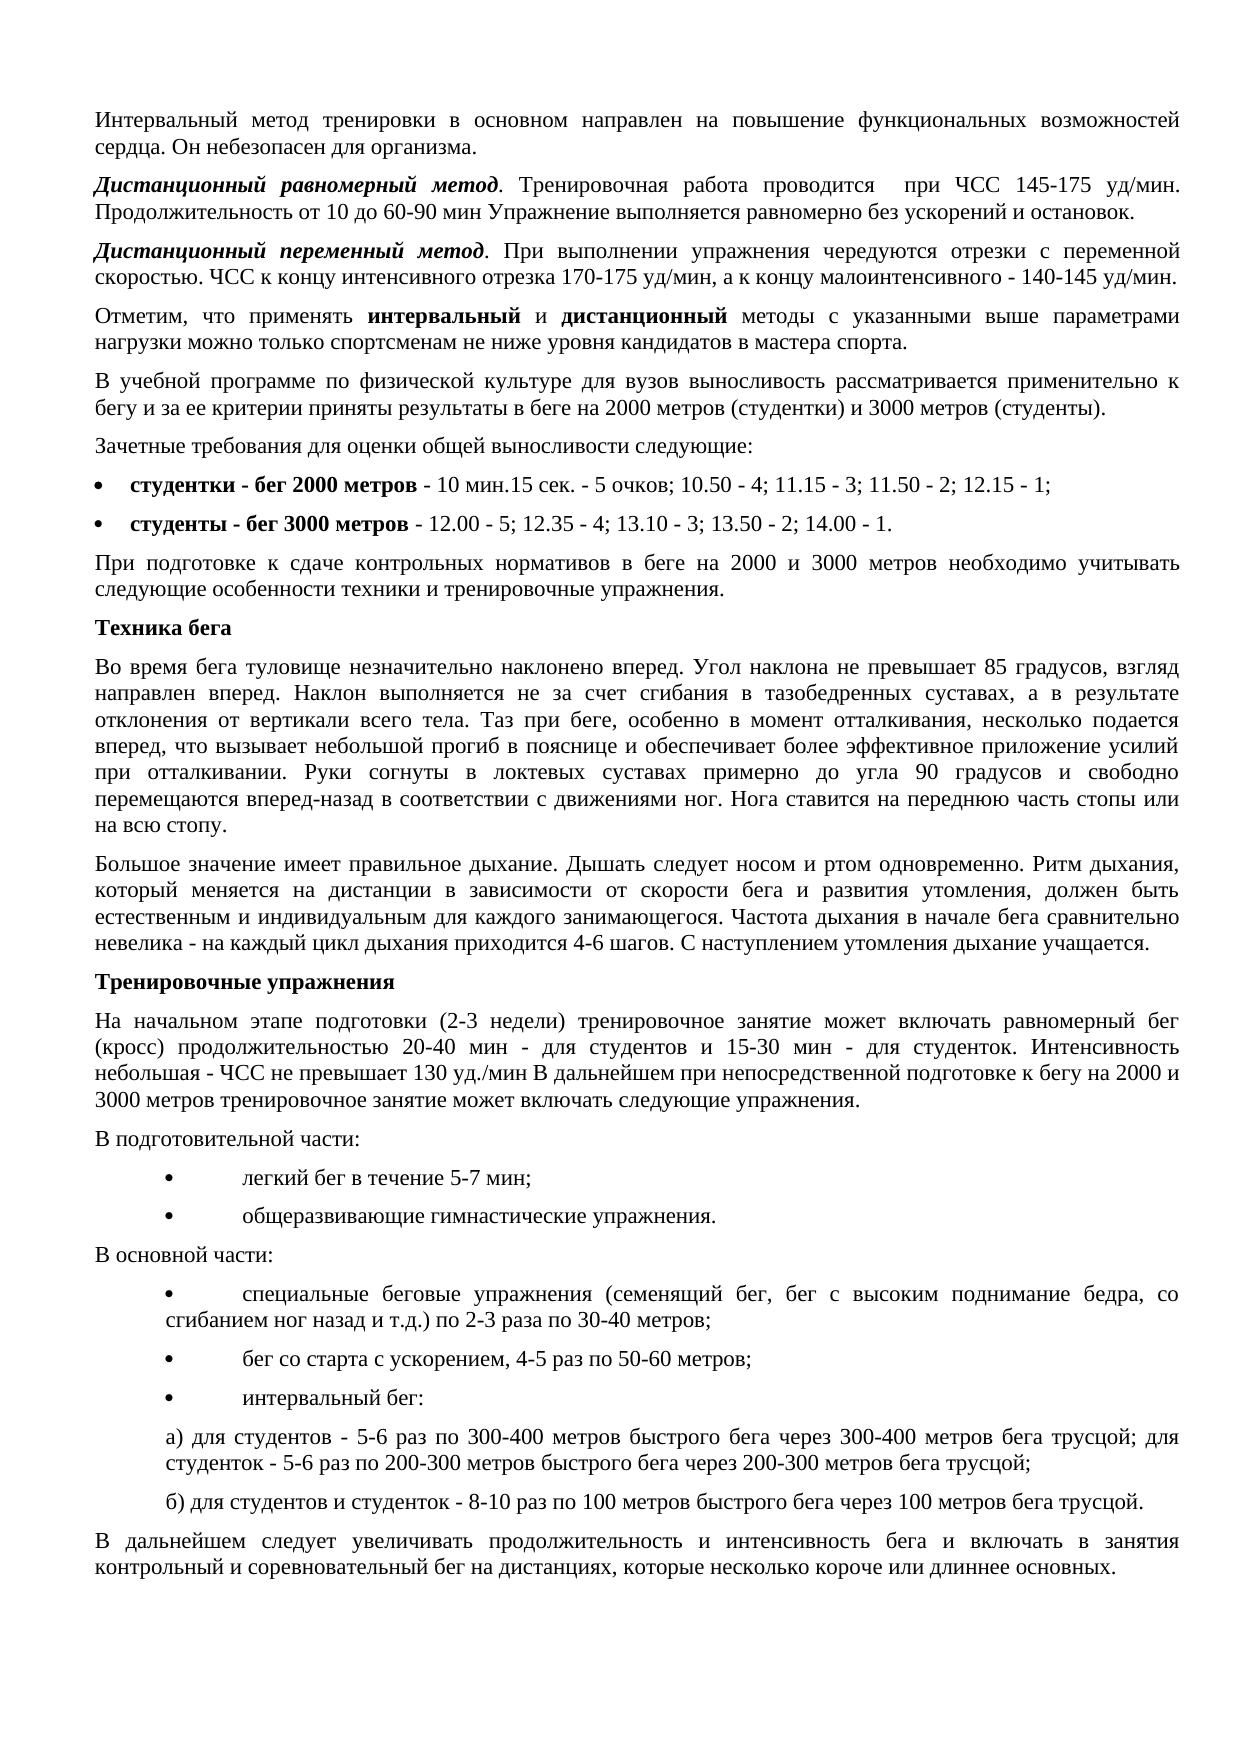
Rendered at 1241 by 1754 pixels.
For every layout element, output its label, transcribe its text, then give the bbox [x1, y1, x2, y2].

text В учебной программе по физической культуре для вузов выносливость рассматривается применительно к бегу и за ее критерии приняты результаты в беге на 2000 метров (студентки) и 3000 метров (студенты). [94, 367, 1181, 420]
text Техника бега [94, 614, 1181, 641]
text В основной части: [94, 1241, 1181, 1268]
text Дистанционный равномерный метод. Тренировочная работа проводится при ЧСС 145-175 уд/мин. Продолжительность от 10 до 60-90 мин Упражнение выполняется равномерно без ускорений и остановок. [94, 172, 1181, 224]
text В дальнейшем следует увеличивать продолжительность и интенсивность бега и включать в занятия контрольный и соревновательный бег на дистанциях, которые несколько короче или длиннее основных. [94, 1527, 1181, 1580]
list студентки - бег 2000 метров - 10 мин.15 сек. - 5 очков; 10.50 - 4; 11.15 - 3; 11.50 - 2; 12.15 - 1; [94, 471, 1181, 498]
list студенты - бег 3000 метров - 12.00 - 5; 12.35 - 4; 13.10 - 3; 13.50 - 2; 14.00 - 1. [94, 510, 1181, 536]
list бег со старта с ускорением, 4-5 раз по 50-60 метров; [165, 1345, 1181, 1372]
text Зачетные требования для оценки общей выносливости следующие: [94, 432, 1181, 459]
text Тренировочные упражнения [94, 968, 1181, 994]
list общеразвивающие гимнастические упражнения. [165, 1202, 1181, 1229]
text Интервальный метод тренировки в основном направлен на повышение функциональных возможностей сердца. Он небезопасен для организма. [94, 106, 1181, 159]
text б) для студентов и студенток - 8-10 раз по 100 метров быстрого бега через 100 метров бега трусцой. [165, 1488, 1181, 1514]
list интервальный бег: [165, 1384, 1181, 1411]
text Большое значение имеет правильное дыхание. Дышать следует носом и ртом одновременно. Ритм дыхания, который меняется на дистанции в зависимости от скорости бега и развития утомления, должен быть естественным и индивидуальным для каждого занимающегося. Частота дыхания в начале бега сравнительно невелика - на каждый цикл дыхания приходится 4-6 шагов. С наступлением утомления дыхание учащается. [94, 850, 1181, 955]
text а) для студентов - 5-6 раз по 300-400 метров быстрого бега через 300-400 метров бега трусцой; для студенток - 5-6 раз по 200-300 метров быстрого бега через 200-300 метров бега трусцой; [165, 1423, 1181, 1476]
text На начальном этапе подготовки (2-3 недели) тренировочное занятие может включать равномерный бег (кросс) продолжительностью 20-40 мин - для студентов и 15-30 мин - для студенток. Интенсивность небольшая - ЧСС не превышает 130 уд./мин В дальнейшем при непосредственной подготовке к бегу на 2000 и 3000 метров тренировочное занятие может включать следующие упражнения. [94, 1007, 1181, 1112]
text Во время бега туловище незначительно наклонено вперед. Угол наклона не превышает 85 градусов, взгляд направлен вперед. Наклон выполняется не за счет сгибания в тазобедренных суставах, а в результате отклонения от вертикали всего тела. Таз при беге, особенно в момент отталкивания, несколько подается вперед, что вызывает небольшой прогиб в пояснице и обеспечивает более эффективное приложение усилий при отталкивании. Руки согнуты в локтевых суставах примерно до угла 90 градусов и свободно перемещаются вперед-назад в соответствии с движениями ног. Нога ставится на переднюю часть стопы или на всю стопу. [94, 653, 1181, 837]
list легкий бег в течение 5-7 мин; [165, 1163, 1181, 1190]
list специальные беговые упражнения (семенящий бег, бег с высоким поднимание бедра, со сгибанием ног назад и т.д.) по 2-3 раза по 30-40 метров; [165, 1280, 1181, 1333]
text Отметим, что применять интервальный и дистанционный методы с указанными выше параметрами нагрузки можно только спортсменам не ниже уровня кандидатов в мастера спорта. [94, 302, 1181, 355]
text При подготовке к сдаче контрольных нормативов в беге на 2000 и 3000 метров необходимо учитывать следующие особенности техники и тренировочные упражнения. [94, 549, 1181, 602]
text В подготовительной части: [94, 1125, 1181, 1151]
text Дистанционный переменный метод. При выполнении упражнения чередуются отрезки с переменной скоростью. ЧСС к концу интенсивного отрезка 170-175 уд/мин, а к концу малоинтенсивного - 140-145 уд/мин. [94, 237, 1181, 289]
